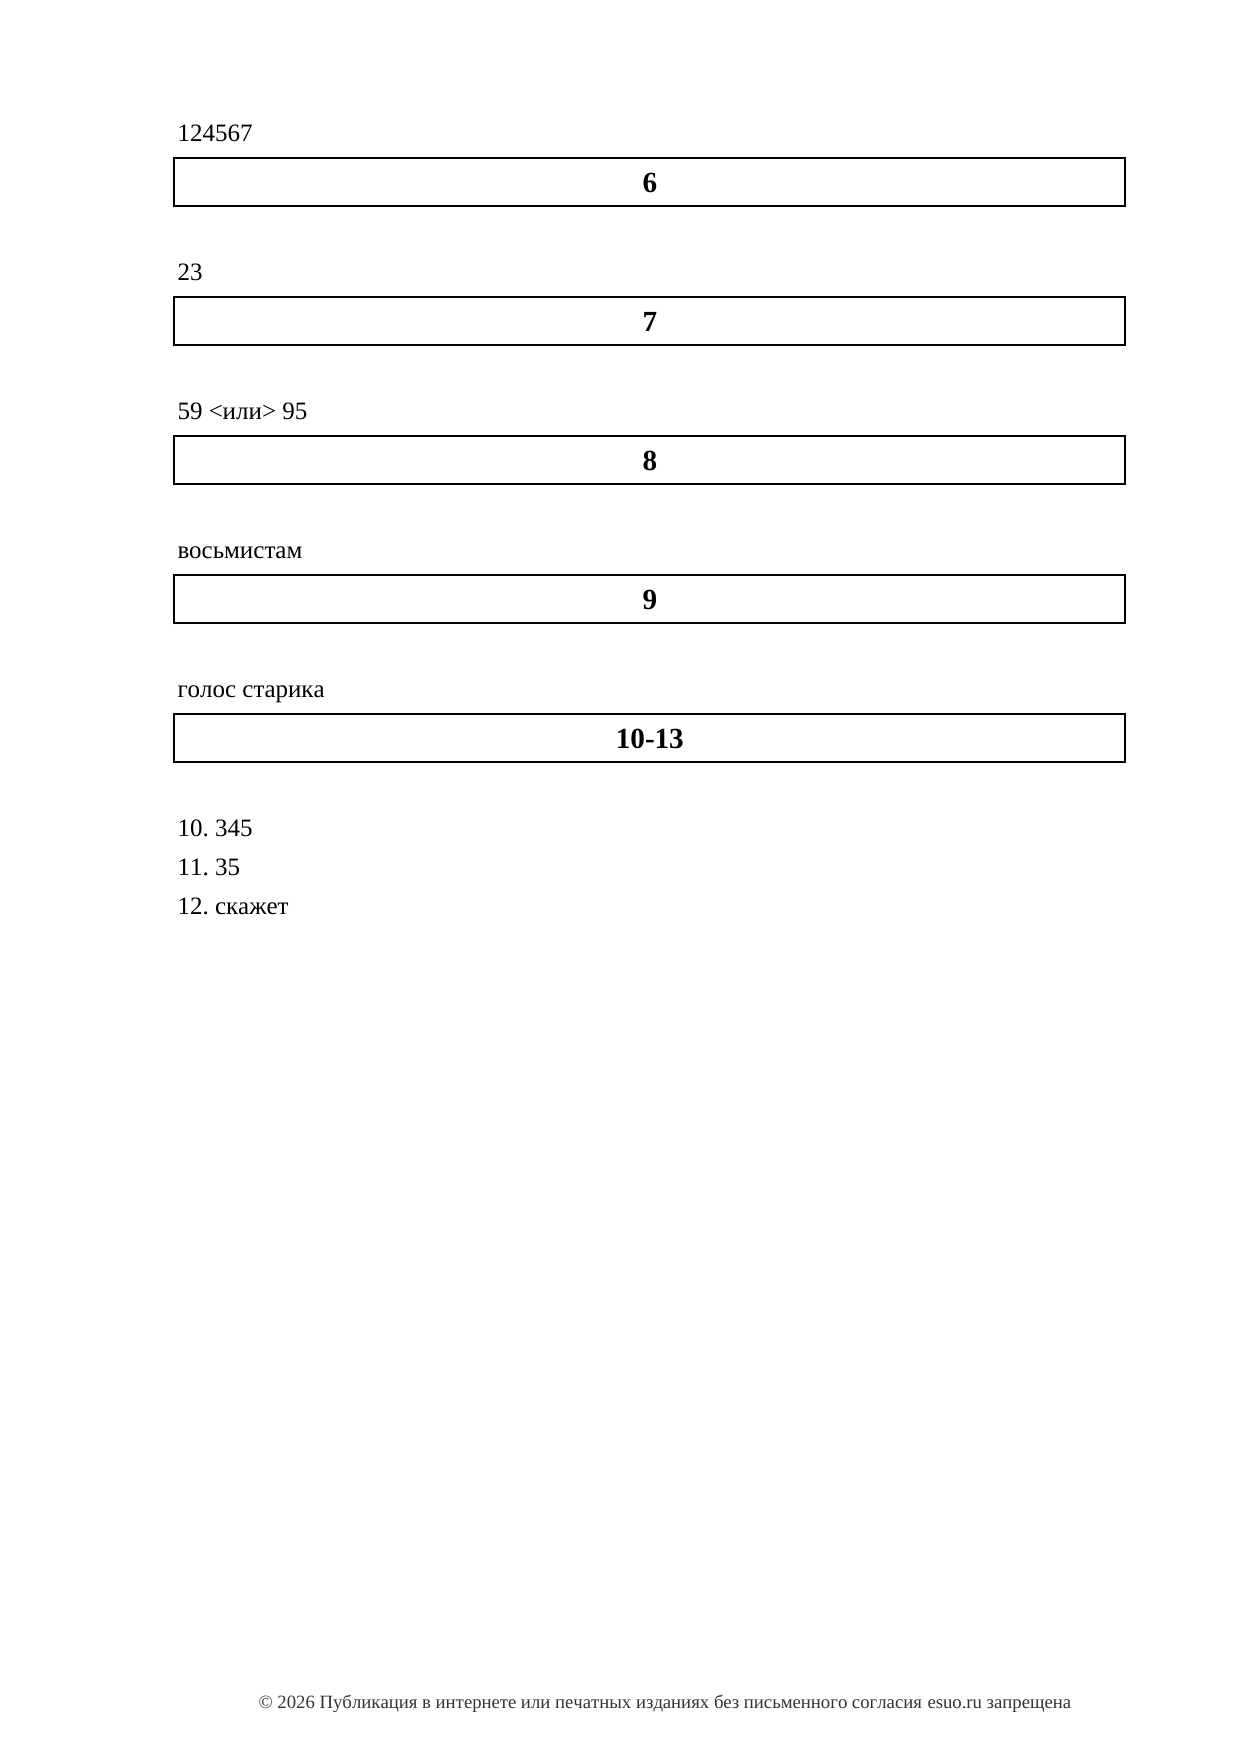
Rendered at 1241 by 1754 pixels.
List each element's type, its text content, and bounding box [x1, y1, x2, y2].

text 23 [177, 257, 1122, 286]
text восьмистам [177, 535, 1122, 564]
subtitle 10-13 [175, 715, 1124, 761]
text 124567 [177, 118, 1122, 147]
text голос старика [177, 674, 1122, 703]
subtitle 8 [175, 437, 1124, 483]
subtitle 7 [175, 298, 1124, 344]
text 59 <или> 95 [177, 396, 1122, 425]
subtitle 9 [175, 576, 1124, 622]
text 12. скажет [177, 891, 1122, 920]
text 11. 35 [177, 852, 1122, 881]
text 10. 345 [177, 813, 1122, 842]
subtitle 6 [175, 159, 1124, 205]
